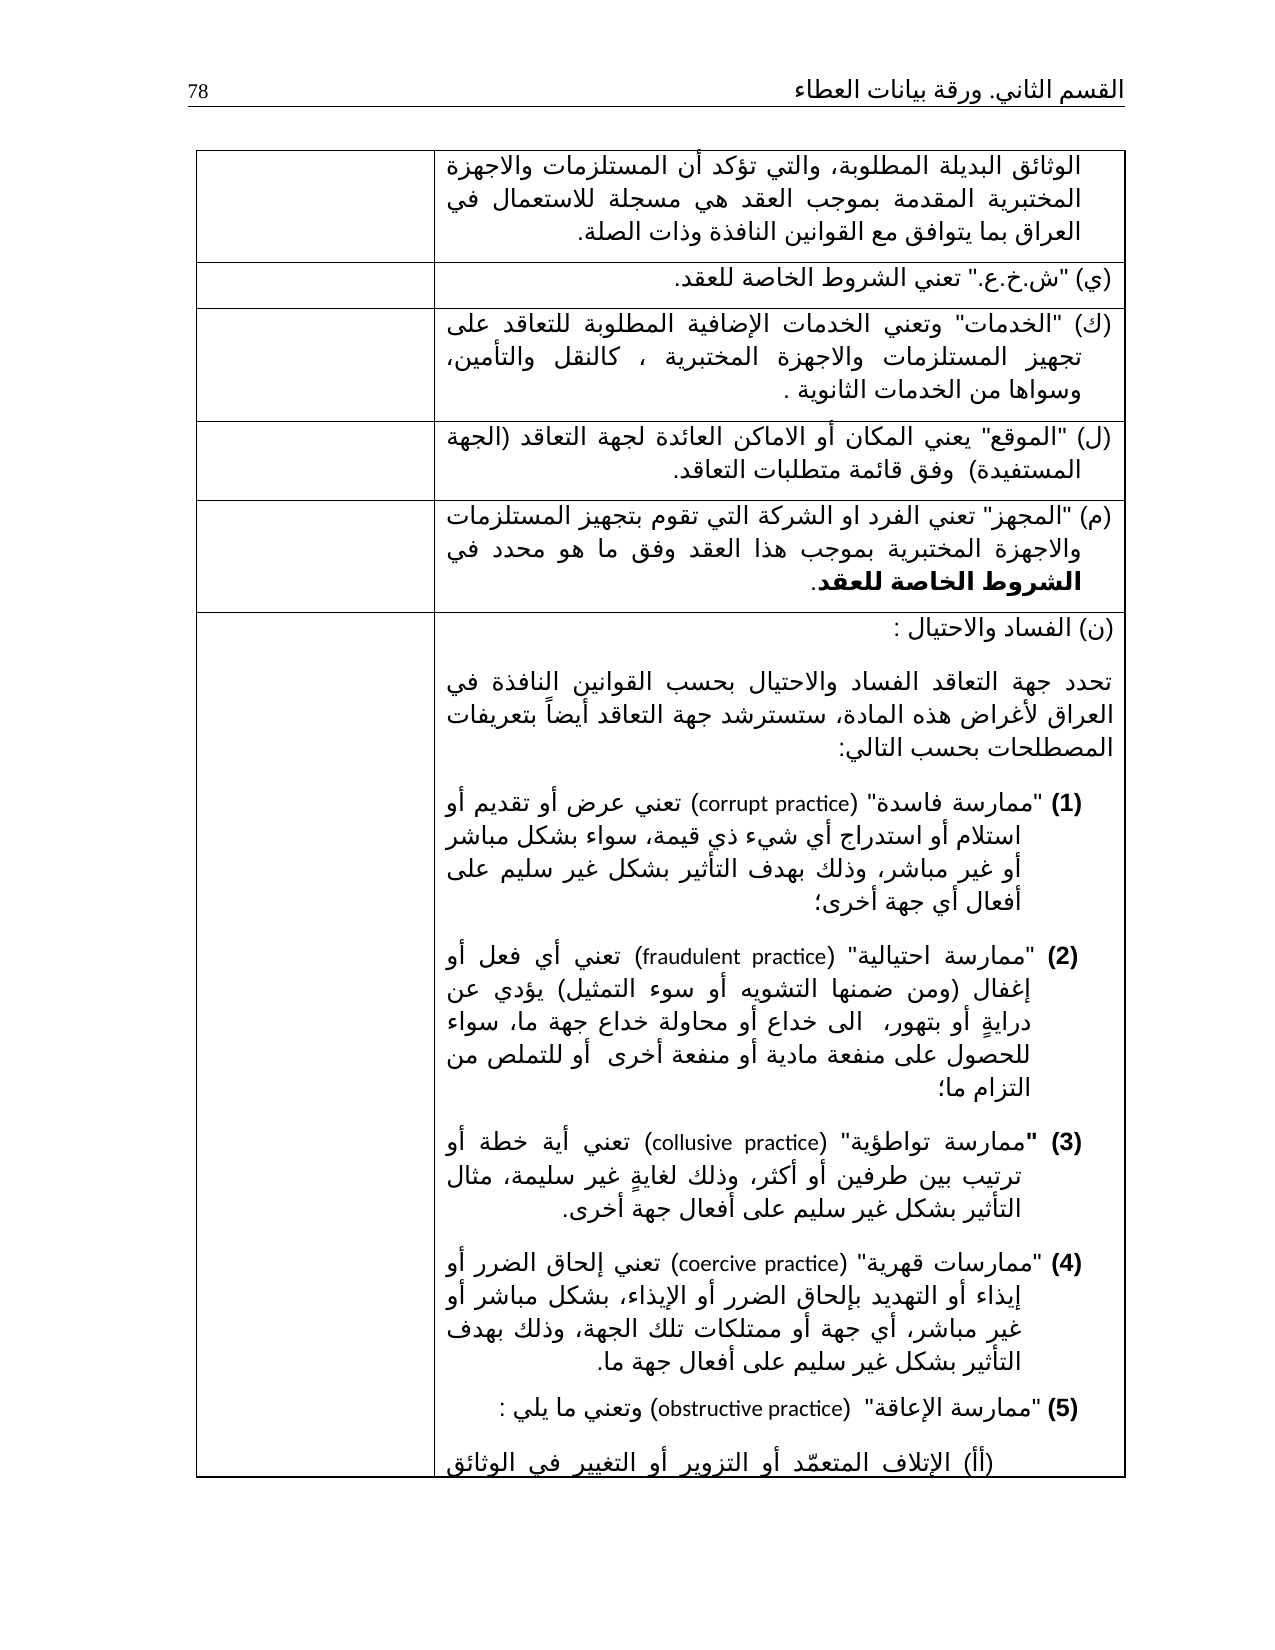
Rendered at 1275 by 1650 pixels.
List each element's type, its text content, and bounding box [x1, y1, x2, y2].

table_cell [197, 151, 434, 262]
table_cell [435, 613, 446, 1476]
table_cell [197, 501, 434, 612]
table_cell (ي) "ش.خ.ع." تعني الشروط الخاصة للعقد. [435, 263, 1124, 308]
table_cell (م) "المجهز" تعني الفرد او الشركة التي تقوم بتجهيز المستلزمات والاجهزة المختبرية بموجب هذا العقد وفق ما هو محدد في الشروط الخاصة للعقد. [435, 501, 1124, 612]
table_cell (ك) "الخدمات" وتعني الخدمات الإضافية المطلوبة للتعاقد على تجهيز المستلزمات والاجهزة المختبرية ، كالنقل والتأمين، وسواها من الخدمات الثانوية . [435, 309, 1124, 421]
table_cell [197, 422, 434, 500]
table_cell [197, 263, 434, 308]
table_cell [197, 309, 434, 421]
table_cell [197, 613, 434, 1476]
table_cell (ل) "الموقع" يعني المكان أو الاماكن العائدة لجهة التعاقد (الجهة المستفيدة) وفق قائمة متطلبات التعاقد. [435, 422, 1124, 500]
